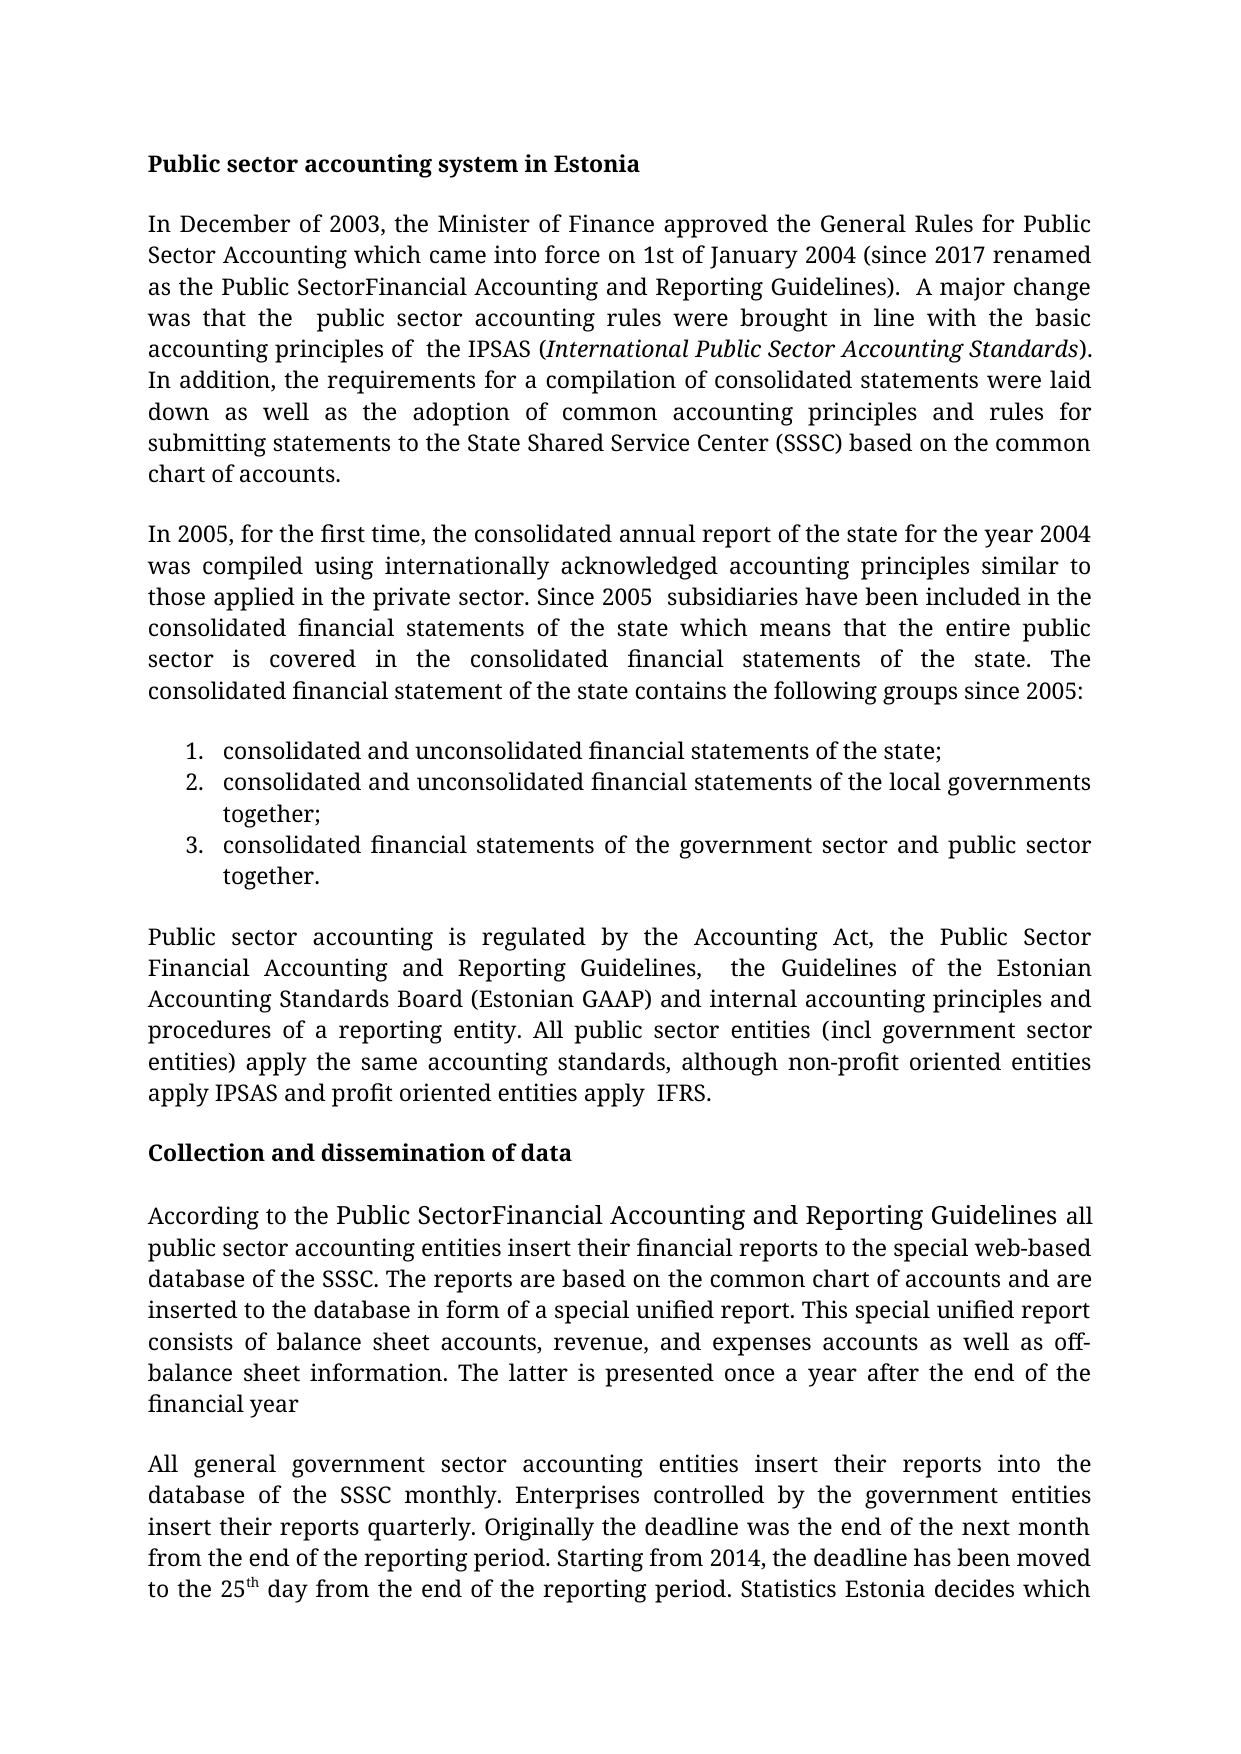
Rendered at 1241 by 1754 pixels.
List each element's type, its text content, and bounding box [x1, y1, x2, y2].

text Public sector accounting system in [148, 148, 1093, 179]
text Public sector accounting is regulated by the Accounting Act, the Public Sector Financial Accounting and Reporting Guidelines, the Guidelines of the Estonian Accounting Standards Board (Estonian GAAP) and internal accounting principles and procedures of a reporting entity. All public sector entities (incl government sector entities) apply the same accounting standards, although non-profit oriented entities apply IPSAS and profit oriented entities apply IFRS. [148, 921, 1093, 1108]
text In 2005, for the first time, the consolidated annual report of the state for the year 2004 was compiled using internationally acknowledged accounting principles similar to those applied in the private sector. Since 2005 subsidiaries have been included in the consolidated financial statements of the state which means that the entire public sector is covered in the consolidated financial statements of the state. The consolidated financial statement of the state contains the following groups since 2005: [148, 518, 1093, 706]
text According to the Public SectorFinancial Accounting and Reporting Guidelines all public sector accounting entities insert their financial reports to the special web-based database of the SSSC. The reports are based on the common chart of accounts and are inserted to the database in form of a special unified report. This special unified report consists of balance sheet accounts, revenue, and expenses accounts as well as off-balance sheet information. The latter is presented once a year after the end of the financial year [148, 1198, 1093, 1419]
list consolidated and unconsolidated financial statements of the state; [185, 735, 1093, 766]
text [148, 1448, 1093, 1604]
text Collection and dissemination of data [148, 1137, 1093, 1168]
list consolidated and unconsolidated financial statements of the local governments together; [185, 766, 1093, 829]
text In December of 2003, the Minister of Finance approved the General Rules for Public Sector Accounting which came into force on 1st of January 2004 (since 2017 renamed as the Public SectorFinancial Accounting and Reporting Guidelines). A major change was that the public sector accounting rules were brought in line with the basic accounting principles of the IPSAS (International Public Sector Accounting Standards). In addition, the requirements for a compilation of consolidated statements were laid down as well as the adoption of common accounting principles and rules for submitting statements to the State Shared Service Center (SSSC) based on the common chart of accounts. [148, 208, 1093, 489]
list consolidated financial statements of the government sector and public sector together. [185, 829, 1093, 891]
